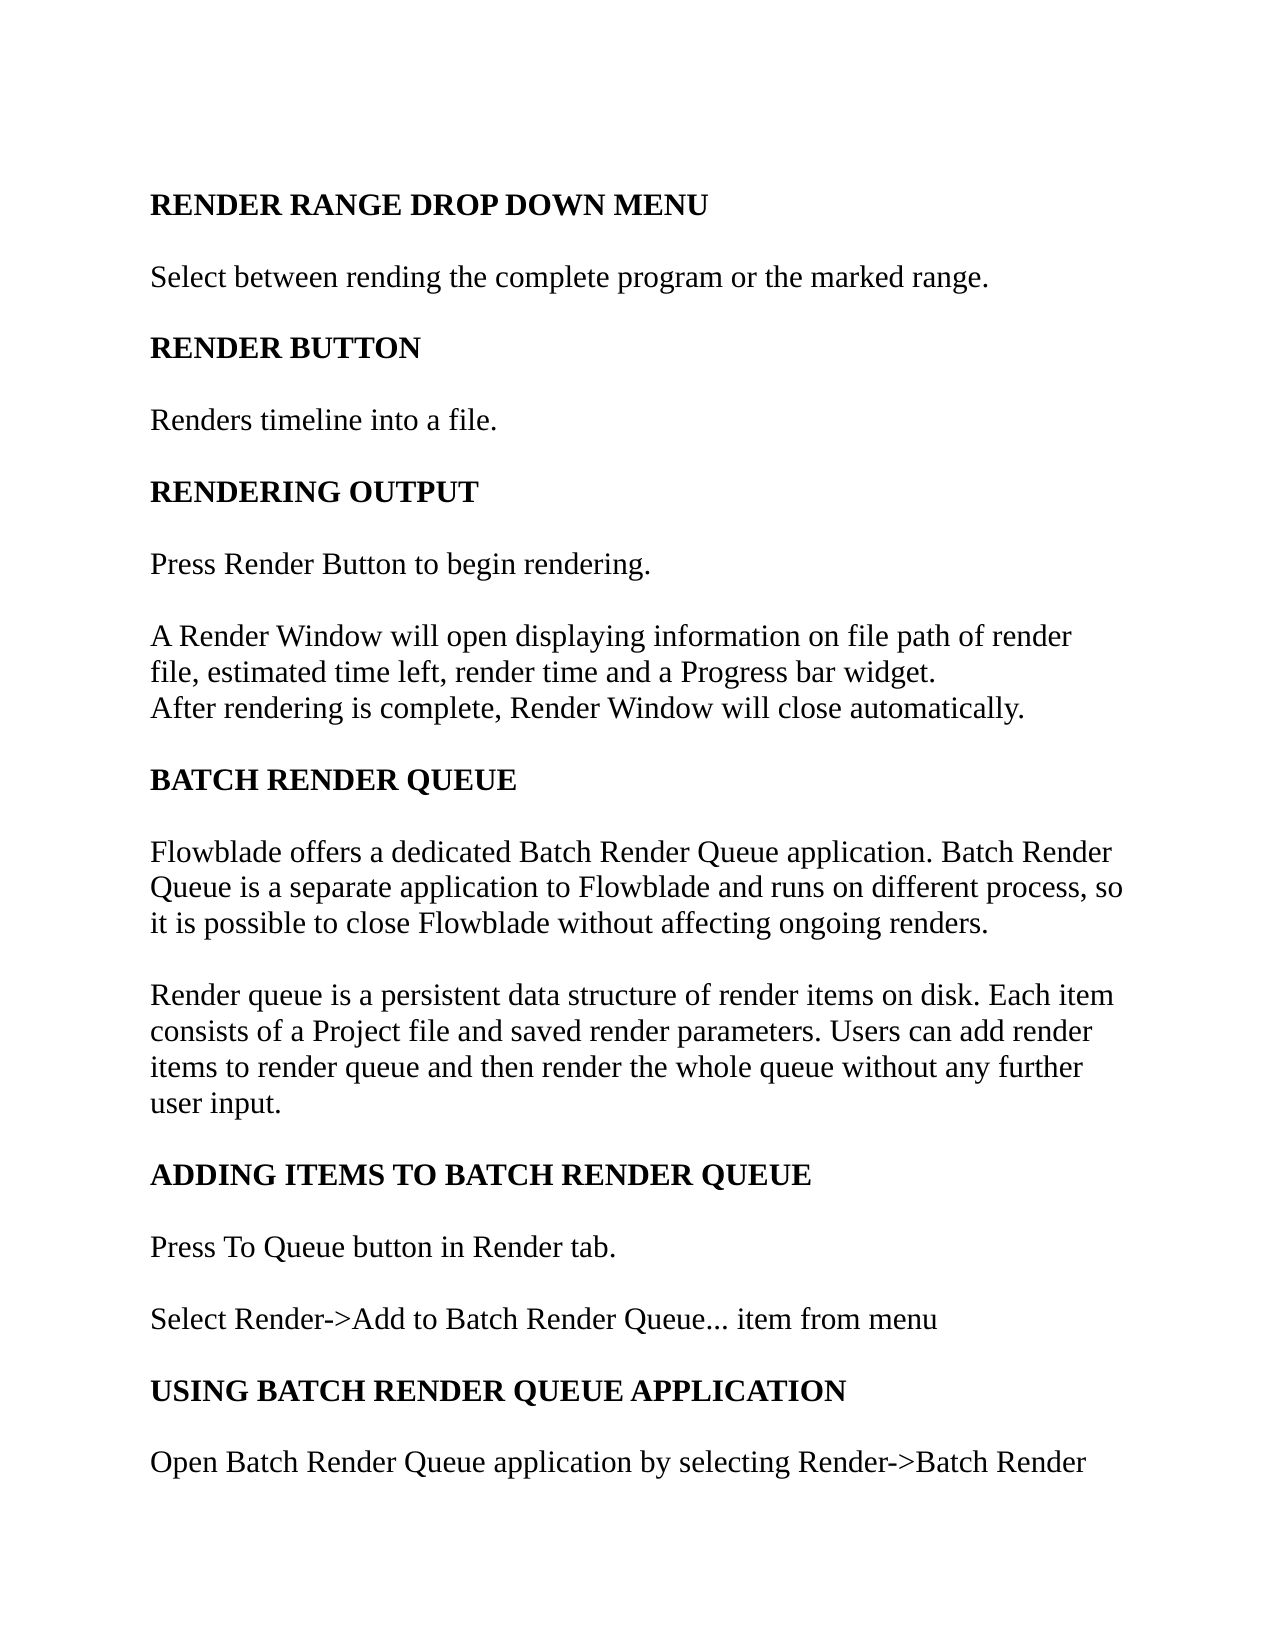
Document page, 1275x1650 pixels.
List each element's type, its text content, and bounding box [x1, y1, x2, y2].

text Select Render->Add to Batch Render Queue... item from menu [150, 1300, 1125, 1336]
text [150, 1444, 1125, 1480]
text A Render Window will open displaying information on file path of render file, estimated time left, render time and a Progress bar widget. [150, 617, 1125, 689]
text RENDERING OUTPUT [150, 473, 1125, 509]
text Renders timeline into a file. [150, 402, 1125, 437]
text After rendering is complete, Render Window will close automatically. [150, 689, 1125, 725]
text Select between rending the complete program or the marked range. [150, 258, 1125, 294]
text RENDER RANGE DROP DOWN MENU [150, 186, 1125, 222]
text ADDING ITEMS TO BATCH RENDER QUEUE [150, 1156, 1125, 1192]
text RENDER BUTTON [150, 330, 1125, 366]
text Press Render Button to begin rendering. [150, 545, 1125, 581]
text USING BATCH RENDER QUEUE APPLICATION [150, 1372, 1125, 1408]
text Flowblade offers a dedicated Batch Render Queue application. Batch Render Queue is a separate application to Flowblade and runs on different process, so it is possible to close Flowblade without affecting ongoing renders. [150, 833, 1125, 941]
text Press To Queue button in Render tab. [150, 1228, 1125, 1264]
text BATCH RENDER QUEUE [150, 761, 1125, 797]
text Render queue is a persistent data structure of render items on disk. Each item consists of a Project file and saved render parameters. Users can add render items to render queue and then render the whole queue without any further user input. [150, 977, 1125, 1120]
